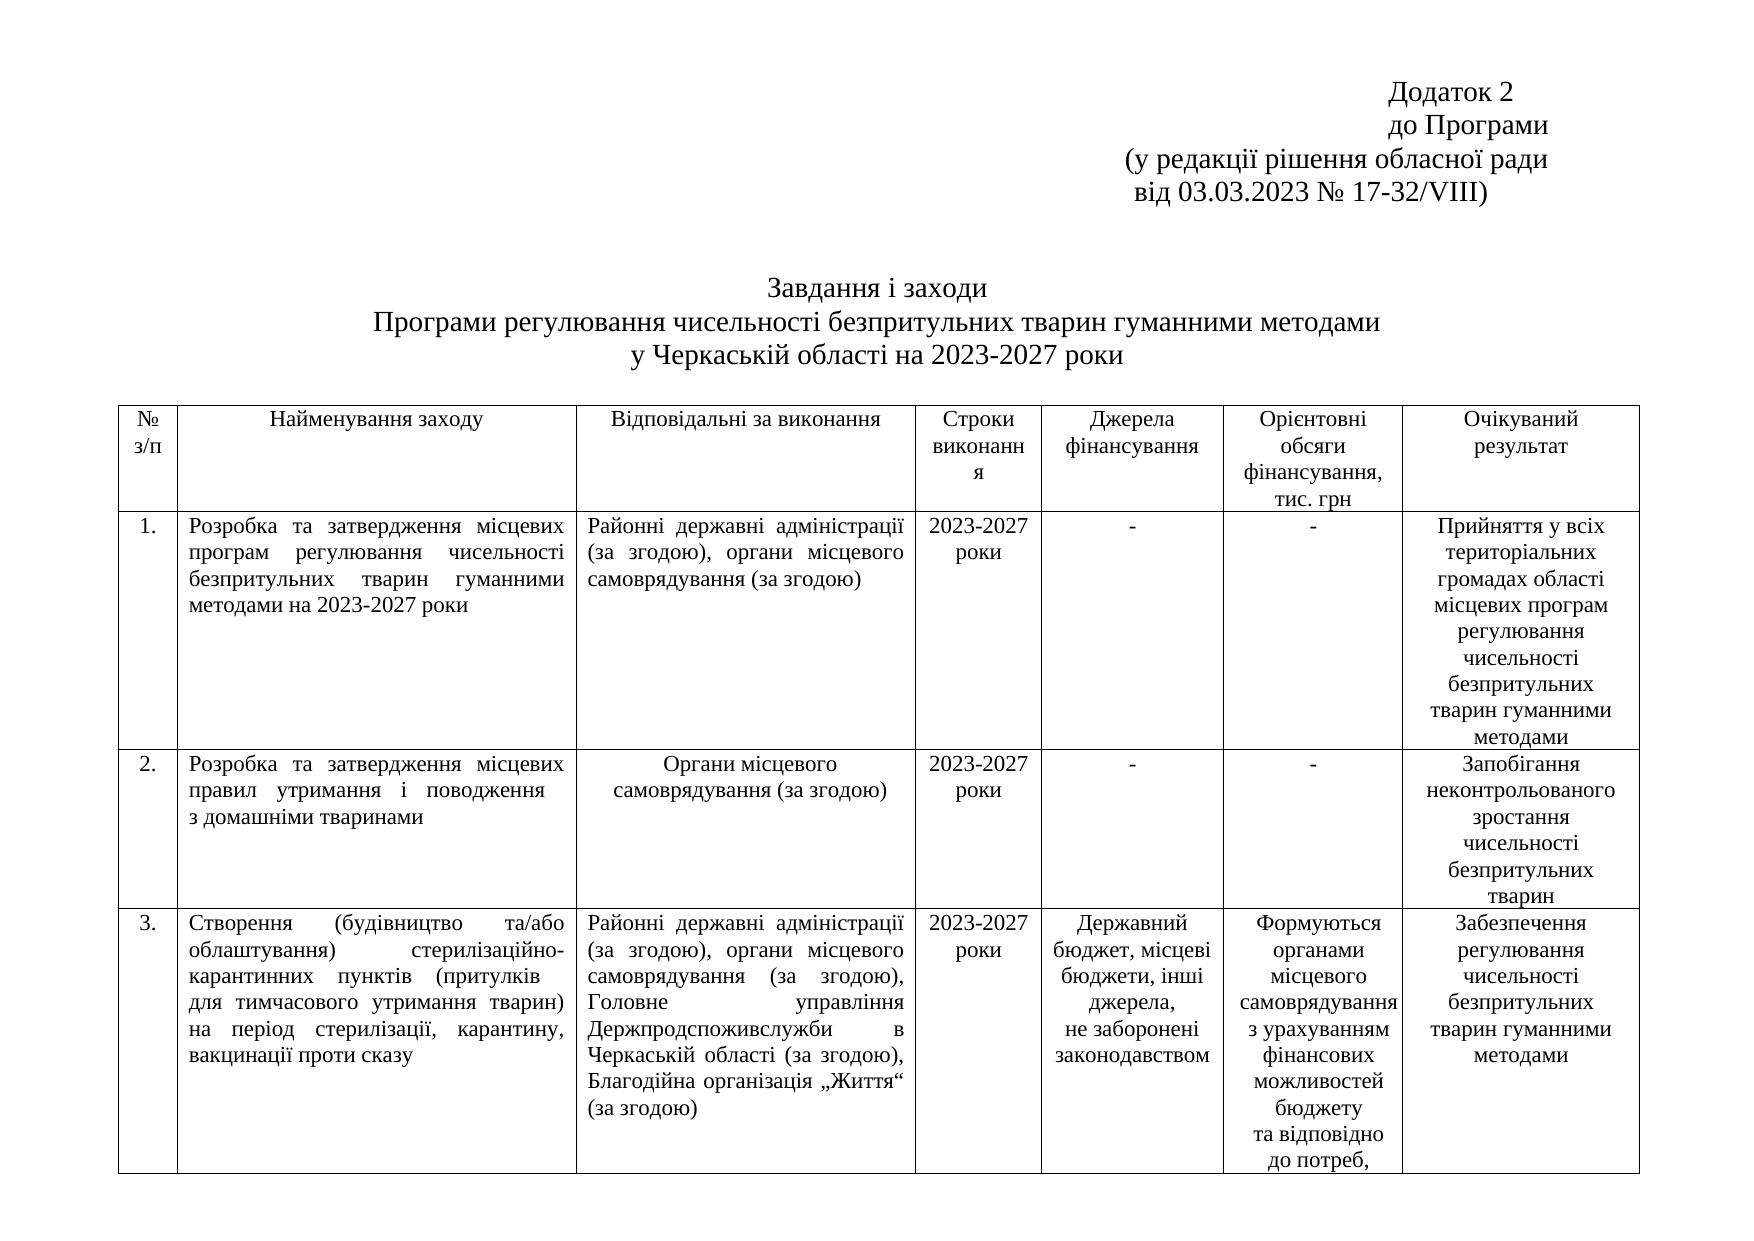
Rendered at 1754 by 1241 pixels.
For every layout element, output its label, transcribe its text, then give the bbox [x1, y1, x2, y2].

table_cell 3. [119, 909, 177, 1173]
table_cell 2023-2027 роки [916, 750, 1041, 908]
table_cell Розробка та затвердження місцевих програм регулювання чисельності безпритульних тварин гуманними методами на 2023-2027 роки [178, 512, 576, 749]
table_header Відповідальні за виконання [577, 406, 915, 511]
text від 03.03.2023 № 17-32/VIII) [118, 174, 1636, 208]
table_header Джерела фінансування [1042, 406, 1223, 511]
table_header Очікуваний результат [1403, 406, 1639, 511]
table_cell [1224, 909, 1402, 1173]
table_cell Запобігання неконтрольованого зростання чисельності безпритульних тварин [1403, 750, 1639, 908]
text (у редакції рішення обласної ради [118, 141, 1636, 174]
table_cell - [1224, 750, 1402, 908]
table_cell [1403, 909, 1639, 1173]
table_cell - [1042, 512, 1223, 749]
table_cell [1042, 909, 1223, 1173]
table_cell Районні державні адміністрації (за згодою), органи місцевого самоврядування (за згодою) [577, 512, 915, 749]
table_cell Розробка та затвердження місцевих правил утримання і поводження з домашніми тваринами [178, 750, 576, 908]
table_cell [178, 909, 576, 1173]
table_cell - [1224, 512, 1402, 749]
table_cell 2. [119, 750, 177, 908]
table_header Орієнтовні обсяги фінансування, тис. грн [1224, 406, 1402, 511]
text у Черкаській області на 2023-2027 роки [118, 337, 1636, 371]
table_header Строки виконання [916, 406, 1041, 511]
table_header Найменування заходу [178, 406, 576, 511]
table_cell Прийняття у всіх територіальних громадах області місцевих програм регулювання чисельності безпритульних тварин гуманними методами [1403, 512, 1639, 749]
text Завдання і заходи [118, 270, 1636, 304]
table_cell 1. [119, 512, 177, 749]
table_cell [577, 909, 915, 1173]
table_cell Органи місцевого самоврядування (за згодою) [577, 750, 915, 908]
text Програми регулювання чисельності безпритульних тварин гуманними методами [118, 304, 1636, 337]
table_cell 2023-2027 роки [916, 512, 1041, 749]
text до Програми [118, 107, 1636, 141]
table_cell 2023-2027 роки [916, 909, 1041, 1173]
table_header № з/п [119, 406, 177, 511]
table_cell - [1042, 750, 1223, 908]
text Додаток 2 [118, 74, 1636, 107]
